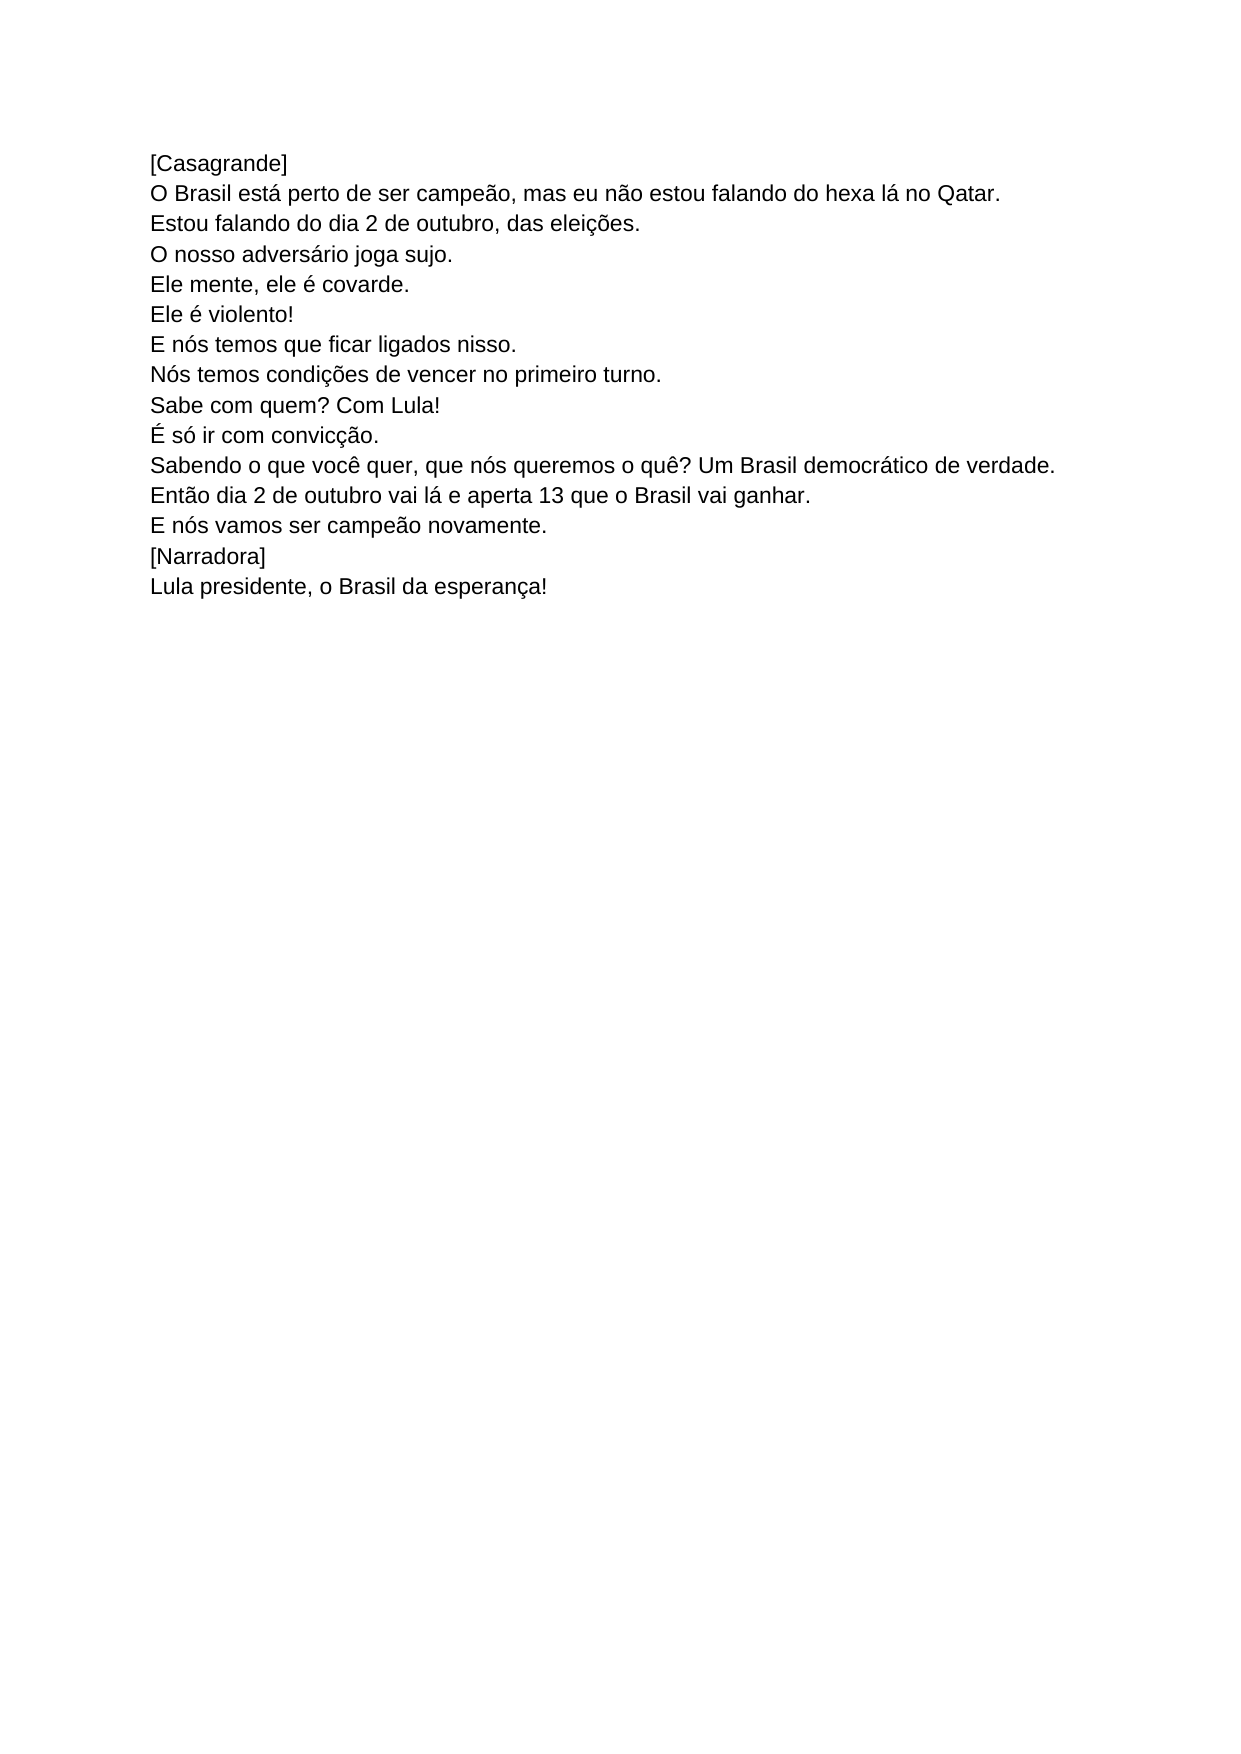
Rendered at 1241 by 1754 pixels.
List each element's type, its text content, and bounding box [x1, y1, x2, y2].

text É só ir com convicção. [150, 422, 1090, 448]
text Ele mente, ele é covarde. [150, 271, 1090, 297]
text Ele é violento! [150, 301, 1090, 327]
text Lula presidente, o Brasil da esperança! [150, 573, 1090, 599]
text E nós vamos ser campeão novamente. [150, 512, 1090, 539]
text Estou falando do dia 2 de outubro, das eleições. [150, 210, 1090, 237]
text E nós temos que ficar ligados nisso. [150, 331, 1090, 358]
text O nosso adversário joga sujo. [150, 241, 1090, 267]
text [Casagrande] [150, 150, 1090, 176]
text Sabendo o que você quer, que nós queremos o quê? Um Brasil democrático de verdade. [150, 452, 1090, 478]
text [Narradora] [150, 543, 1090, 569]
text Nós temos condições de vencer no primeiro turno. [150, 361, 1090, 388]
text Então dia 2 de outubro vai lá e aperta 13 que o Brasil vai ganhar. [150, 482, 1090, 509]
text Sabe com quem? Com Lula! [150, 392, 1090, 418]
text O Brasil está perto de ser campeão, mas eu não estou falando do hexa lá no Qatar. [150, 180, 1090, 207]
